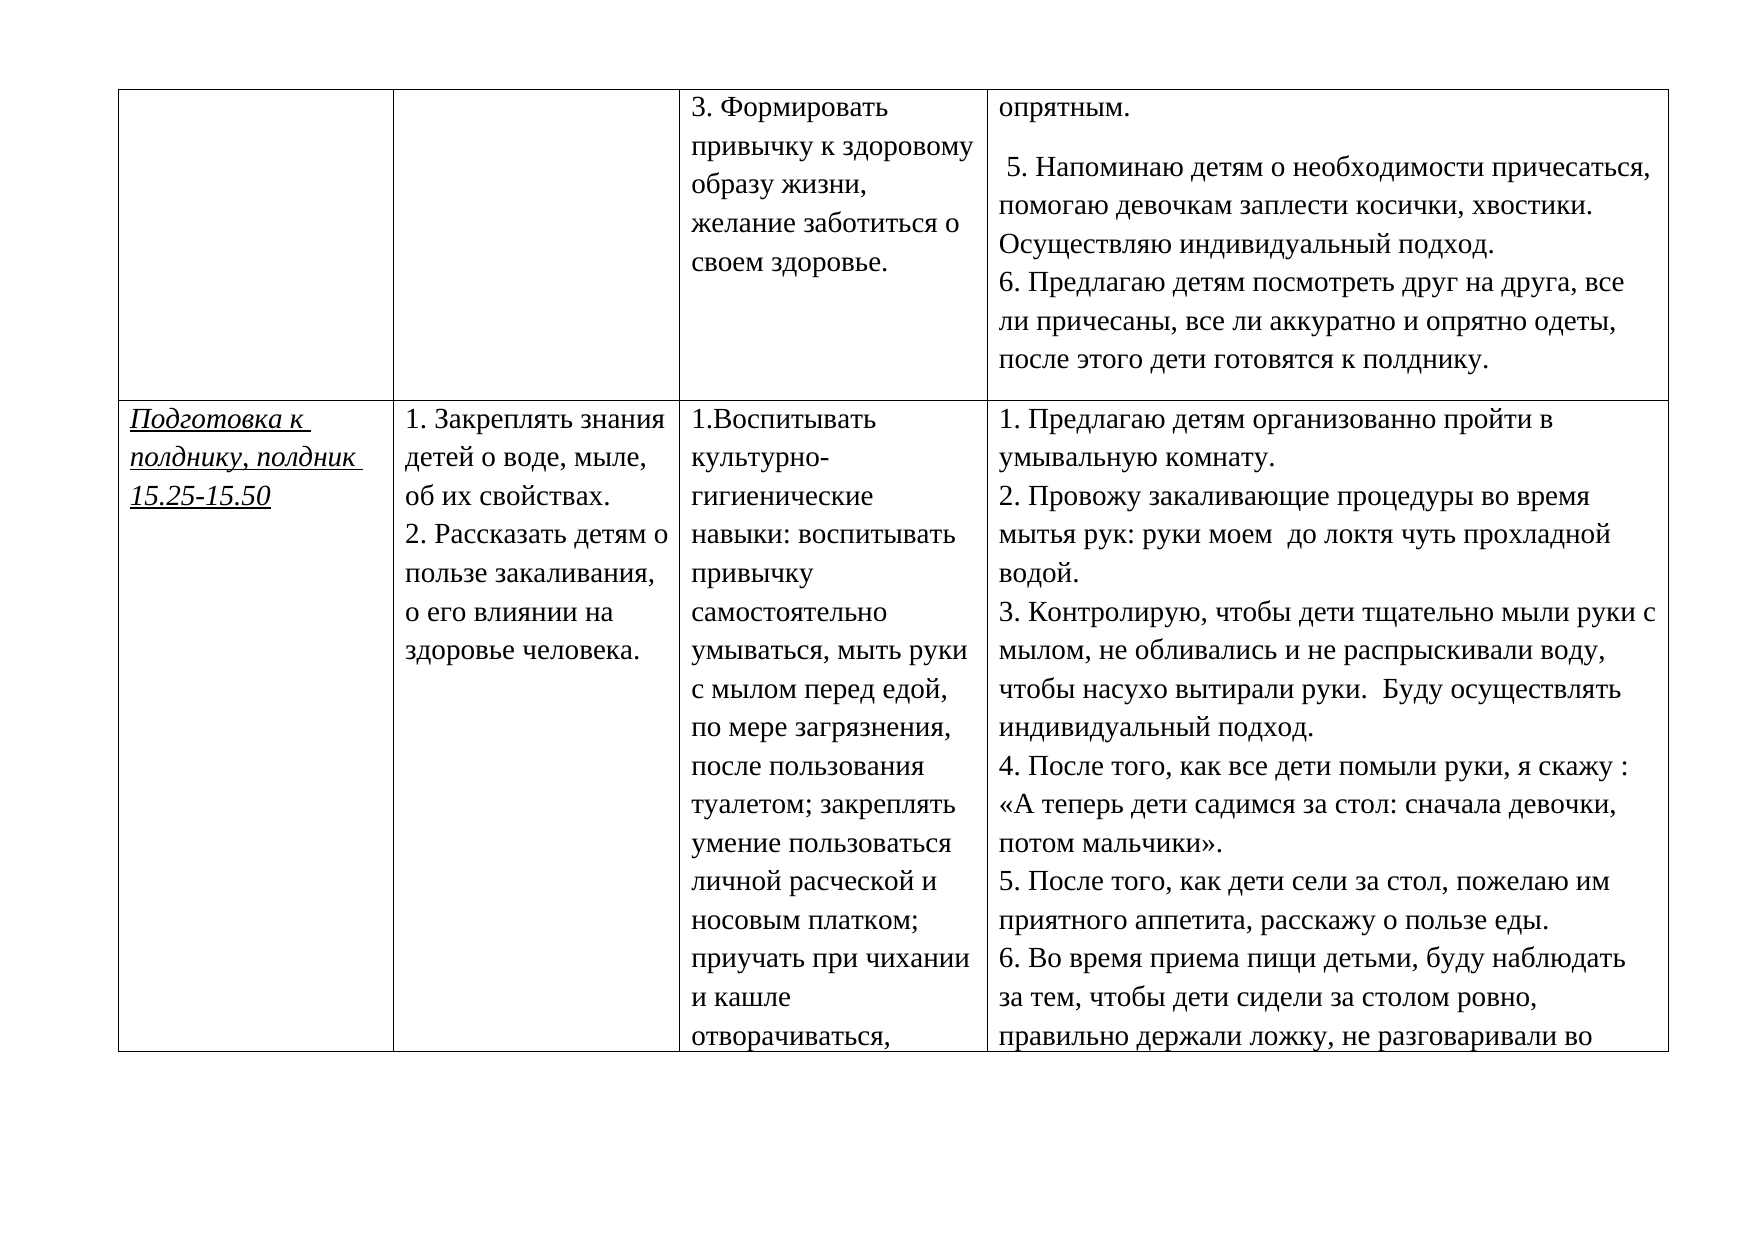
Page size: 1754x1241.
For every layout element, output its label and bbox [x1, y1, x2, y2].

table_cell [988, 90, 1668, 400]
table_cell [394, 401, 679, 1051]
table_cell [119, 401, 393, 1051]
table_cell [119, 90, 393, 400]
table_cell [680, 401, 987, 1051]
table_cell [394, 90, 679, 400]
table_cell [680, 90, 987, 400]
table_cell [988, 401, 1668, 1051]
